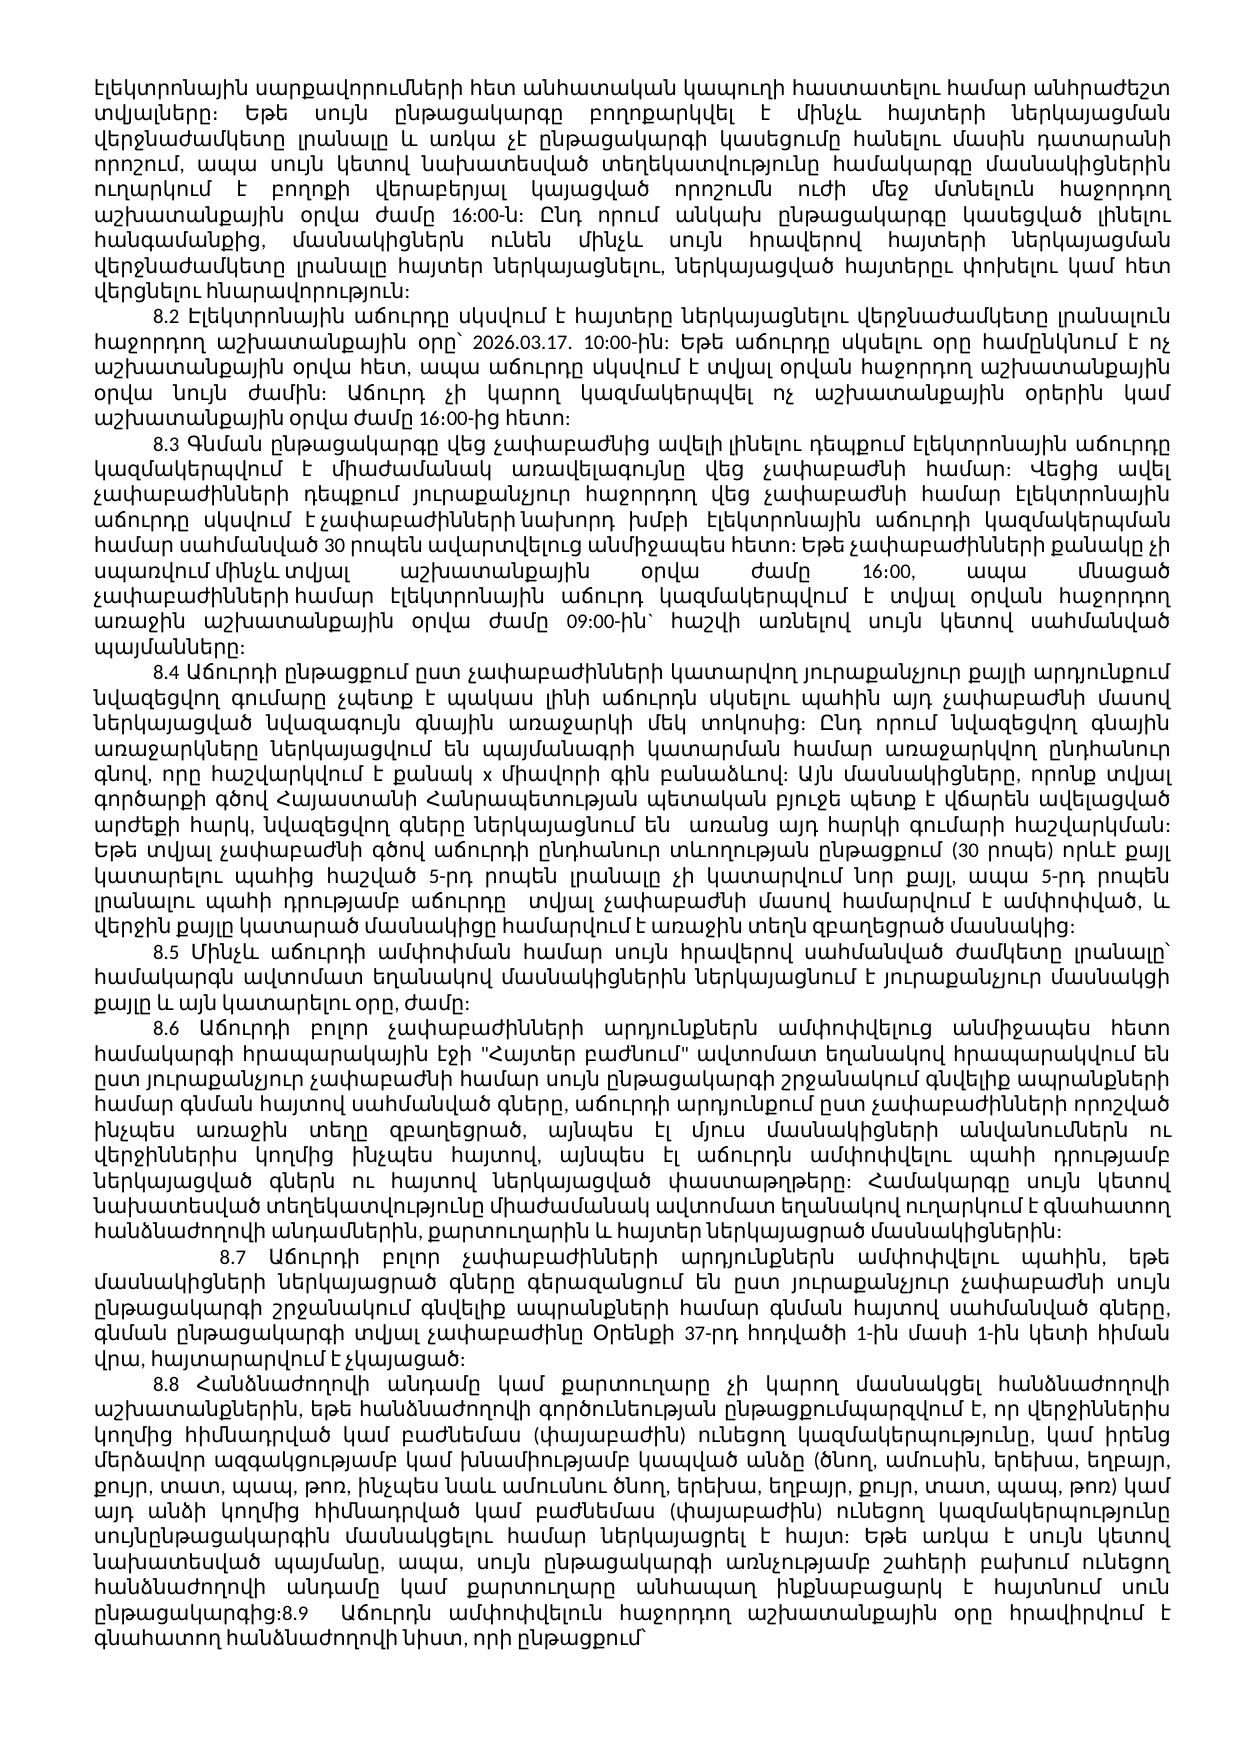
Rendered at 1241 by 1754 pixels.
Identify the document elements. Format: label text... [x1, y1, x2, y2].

text 8.6 Աճուրդի բոլոր չափաբաժինների արդյունքներն ամփոփվելուց անմիջապես հետո համակարգի հրապարակային էջի "Հայտեր բաժնում" ավտոմատ եղանակով հրապարակվում են ըստ յուրաքանչյուր չափաբաժնի համար սույն ընթացակարգի շրջանակում գնվելիք ապրանքների համար գնման հայտով սահմանված գները, աճուրդի արդյունքում ըստ չափաբաժինների որոշված ինչպես առաջին տեղը զբաղեցրած, այնպես էլ մյուս մասնակիցների անվանումներն ու վերջիններիս կողմից ինչպես հայտով, այնպես էլ աճուրդն ամփոփվելու պահի դրությամբ ներկայացված գներն ու հայտով ներկայացված փաստաթղթերը: Համակարգը սույն կետով նախատեսված տեղեկատվությունը միաժամանակ ավտոմատ եղանակով ուղարկում է գնահատող հանձնաժողովի անդամներին, քարտուղարին և հայտեր ներկայացրած մասնակիցներին: [94, 1015, 1171, 1244]
text 8.7 Աճուրդի բոլոր չափաբաժինների արդյունքներն ամփոփվելու պահին, եթե մասնակիցների ներկայացրած գները գերազանցում են ըստ յուրաքանչյուր չափաբաժնի սույն ընթացակարգի շրջանակում գնվելիք ապրանքների համար գնման հայտով սահմանված գները, գնման ընթացակարգի տվյալ չափաբաժինը Օրենքի 37-րդ հոդվածի 1-ին մասի 1-ին կետի հիման վրա, հայտարարվում է չկայացած: [94, 1244, 1171, 1371]
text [94, 75, 1171, 304]
text 8.8 Հանձնաժողովի անդամը կամ քարտուղարը չի կարող մասնակցել հանձնաժողովի աշխատանքներին, եթե հանձնաժողովի գործունեության ընթացքումպարզվում է, որ վերջիններիս կողմից հիմնադրված կամ բաժնեմաս (փայաբաժին) ունեցող կազմակերպությունը, կամ իրենց մերձավոր ազգակցությամբ կամ խնամիությամբ կապված անձը (ծնող, ամուսին, երեխա, եղբայր, քույր, տատ, պապ, թոռ, ինչպես նաև ամուսնու ծնող, երեխա, եղբայր, քույր, տատ, պապ, թոռ) կամ այդ անձի կողմից հիմնադրված կամ բաժնեմաս (փայաբաժին) ունեցող կազմակերպությունը սույնընթացակարգին մասնակցելու համար ներկայացրել է հայտ: Եթե առկա է սույն կետով նախատեսված պայմանը, ապա, սույն ընթացակարգի առնչությամբ շահերի բախում ունեցող հանձնաժողովի անդամը կամ քարտուղարը անհապաղ ինքնաբացարկ է հայտնում սուն ընթացակարգից:8.9 Աճուրդն ամփոփվելուն հաջորդող աշխատանքային օրը հրավիրվում է գնահատող հանձնաժողովի նիստ, որի ընթացքում՝ [94, 1371, 1171, 1651]
text 8.4 Աճուրդի ընթացքում ըստ չափաբաժինների կատարվող յուրաքանչյուր քայլի արդյունքում նվազեցվող գումարը չպետք է պակաս լինի աճուրդն սկսելու պահին այդ չափաբաժնի մասով ներկայացված նվազագույն գնային առաջարկի մեկ տոկոսից: Ընդ որում նվազեցվող գնային առաջարկները ներկայացվում են պայմանագրի կատարման համար առաջարկվող ընդհանուր գնով, որը հաշվարկվում է քանակ x միավորի գին բանաձևով: Այն մասնակիցները, որոնք տվյալ գործարքի գծով Հայաստանի Հանրապետության պետական բյուջե պետք է վճարեն ավելացված արժեքի հարկ, նվազեցվող գները ներկայացնում են առանց այդ հարկի գումարի հաշվարկման: Եթե տվյալ չափաբաժնի գծով աճուրդի ընդհանուր տևողության ընթացքում (30 րոպե) որևէ քայլ կատարելու պահից հաշված 5-րդ րոպեն լրանալը չի կատարվում նոր քայլ, ապա 5-րդ րոպեն լրանալու պահի դրությամբ աճուրդը տվյալ չափաբաժնի մասով համարվում է ամփոփված, և վերջին քայլը կատարած մասնակիցը համարվում է առաջին տեղն զբաղեցրած մասնակից: [94, 659, 1171, 939]
text 8.3 Գնման ընթացակարգը վեց չափաբաժնից ավելի լինելու դեպքում էլեկտրոնային աճուրդը կազմակերպվում է միաժամանակ առավելագույնը վեց չափաբաժնի համար: Վեցից ավել չափաբաժինների դեպքում յուրաքանչյուր հաջորդող վեց չափաբաժնի համար էլեկտրոնային աճուրդը սկսվում է չափաբաժինների նախորդ խմբի էլեկտրոնային աճուրդի կազմակերպման համար սահմանված 30 րոպեն ավարտվելուց անմիջապես հետո: Եթե չափաբաժինների քանակը չի սպառվում մինչև տվյալ աշխատանքային օրվա ժամը 16։00, ապա մնացած չափաբաժինների համար էլեկտրոնային աճուրդ կազմակերպվում է տվյալ օրվան հաջորդող առաջին աշխատանքային օրվա ժամը 09:00-ին` հաշվի առնելով սույն կետով սահմանված պայմանները: [94, 431, 1171, 659]
text 8.5 Մինչև աճուրդի ամփոփման համար սույն հրավերով սահմանված ժամկետը լրանալը՝ համակարգն ավտոմատ եղանակով մասնակիցներին ներկայացնում է յուրաքանչյուր մասնակցի քայլը և այն կատարելու օրը, ժամը: [94, 939, 1171, 1015]
text 8.2 Էլեկտրոնային աճուրդը սկսվում է հայտերը ներկայացնելու վերջնաժամկետը լրանալուն հաջորդող աշխատանքային օրը՝ 2026.03.17. 10:00 -ին: Եթե աճուրդը սկսելու օրը համընկնում է ոչ աշխատանքային օրվա հետ, ապա աճուրդը սկսվում է տվյալ օրվան հաջորդող աշխատանքային օրվա նույն ժամին: Աճուրդ չի կարող կազմակերպվել ոչ աշխատանքային օրերին կամ աշխատանքային օրվա ժամը 16։00-ից հետո: [94, 304, 1171, 431]
